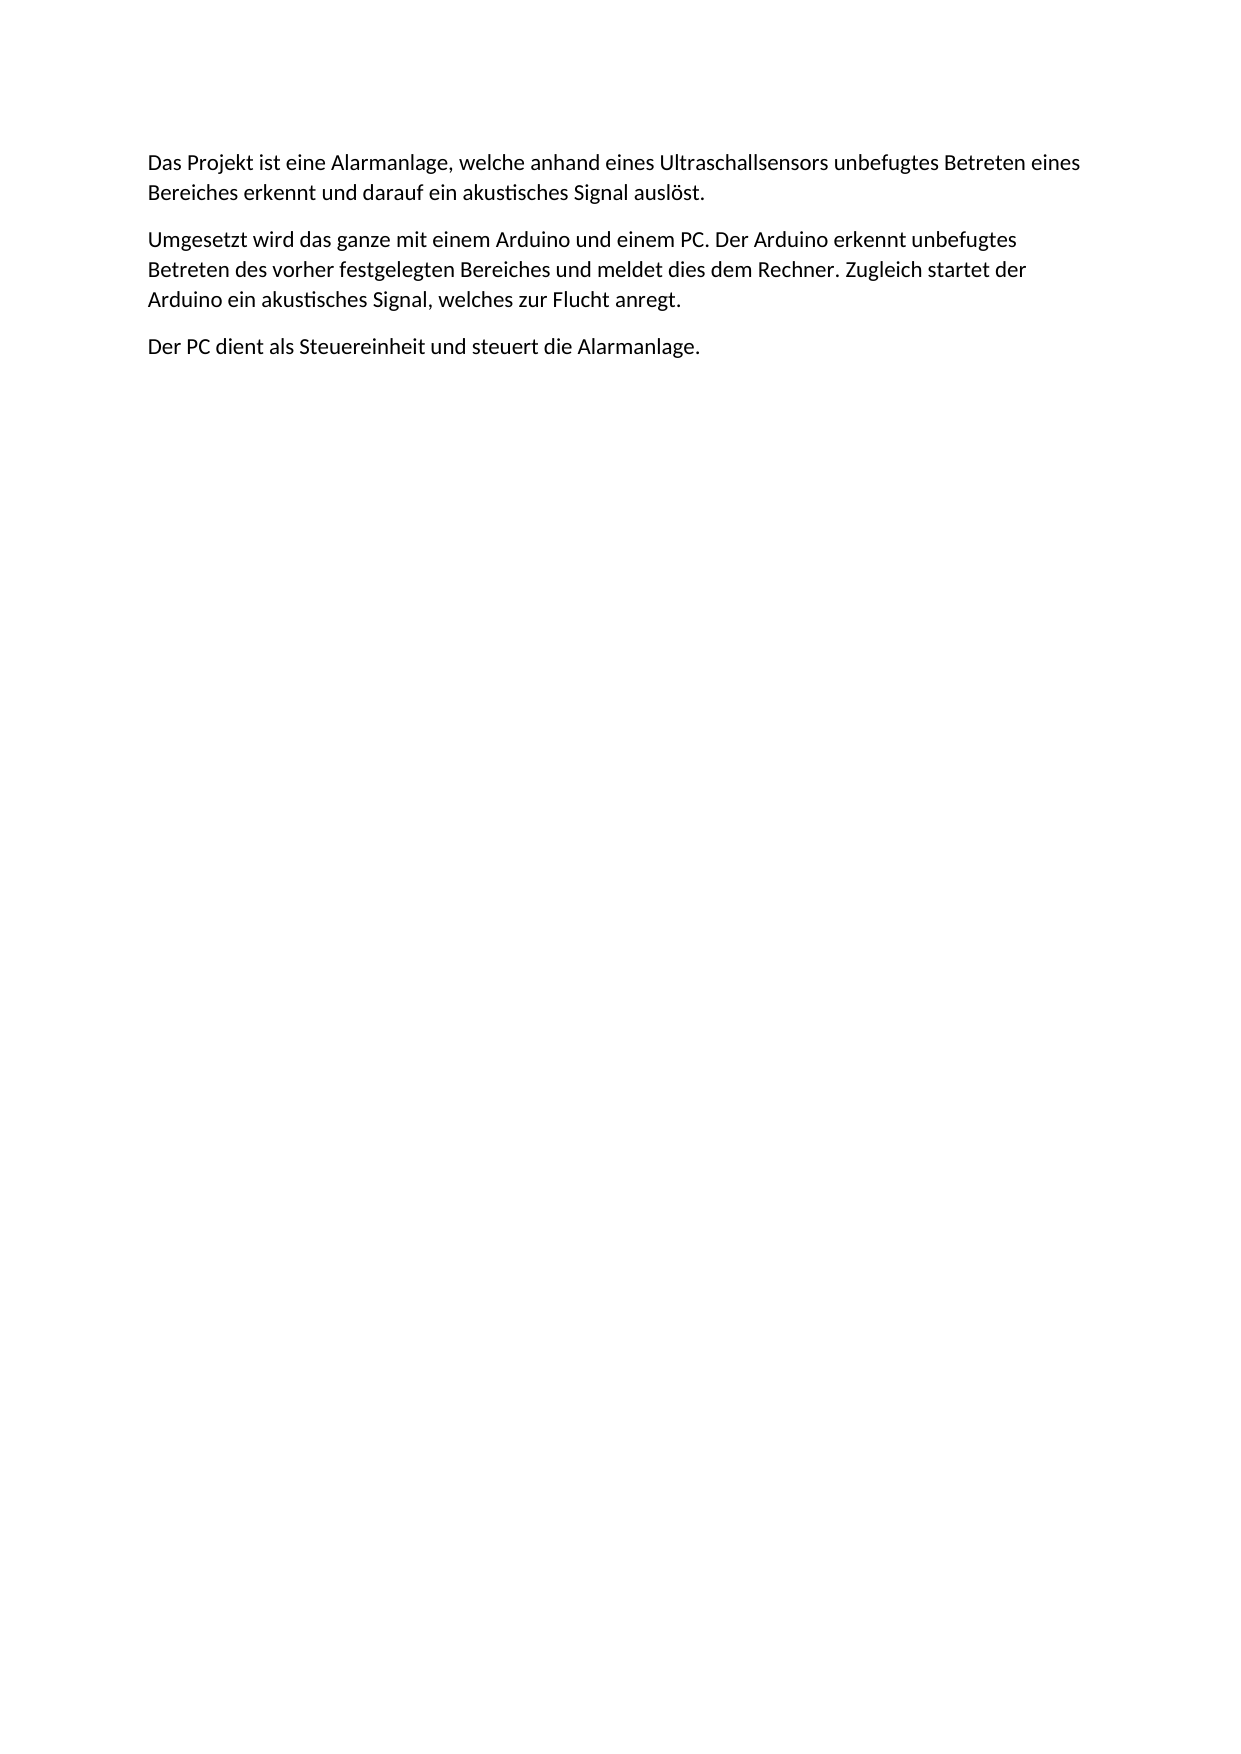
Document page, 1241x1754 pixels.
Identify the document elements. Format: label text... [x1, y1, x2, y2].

text Umgesetzt wird das ganze mit einem Arduino und einem PC. Der Arduino erkennt unbefugtes Betreten des vorher festgelegten Bereiches und meldet dies dem Rechner. Zugleich startet der Arduino ein akustisches Signal, welches zur Flucht anregt. [148, 225, 1093, 313]
text Das Projekt ist eine Alarmanlage, welche anhand eines Ultraschallsensors unbefugtes Betreten eines Bereiches erkennt und darauf ein akustisches Signal auslöst. [148, 148, 1093, 206]
text Der PC dient als Steuereinheit und steuert die Alarmanlage. [148, 332, 1093, 360]
